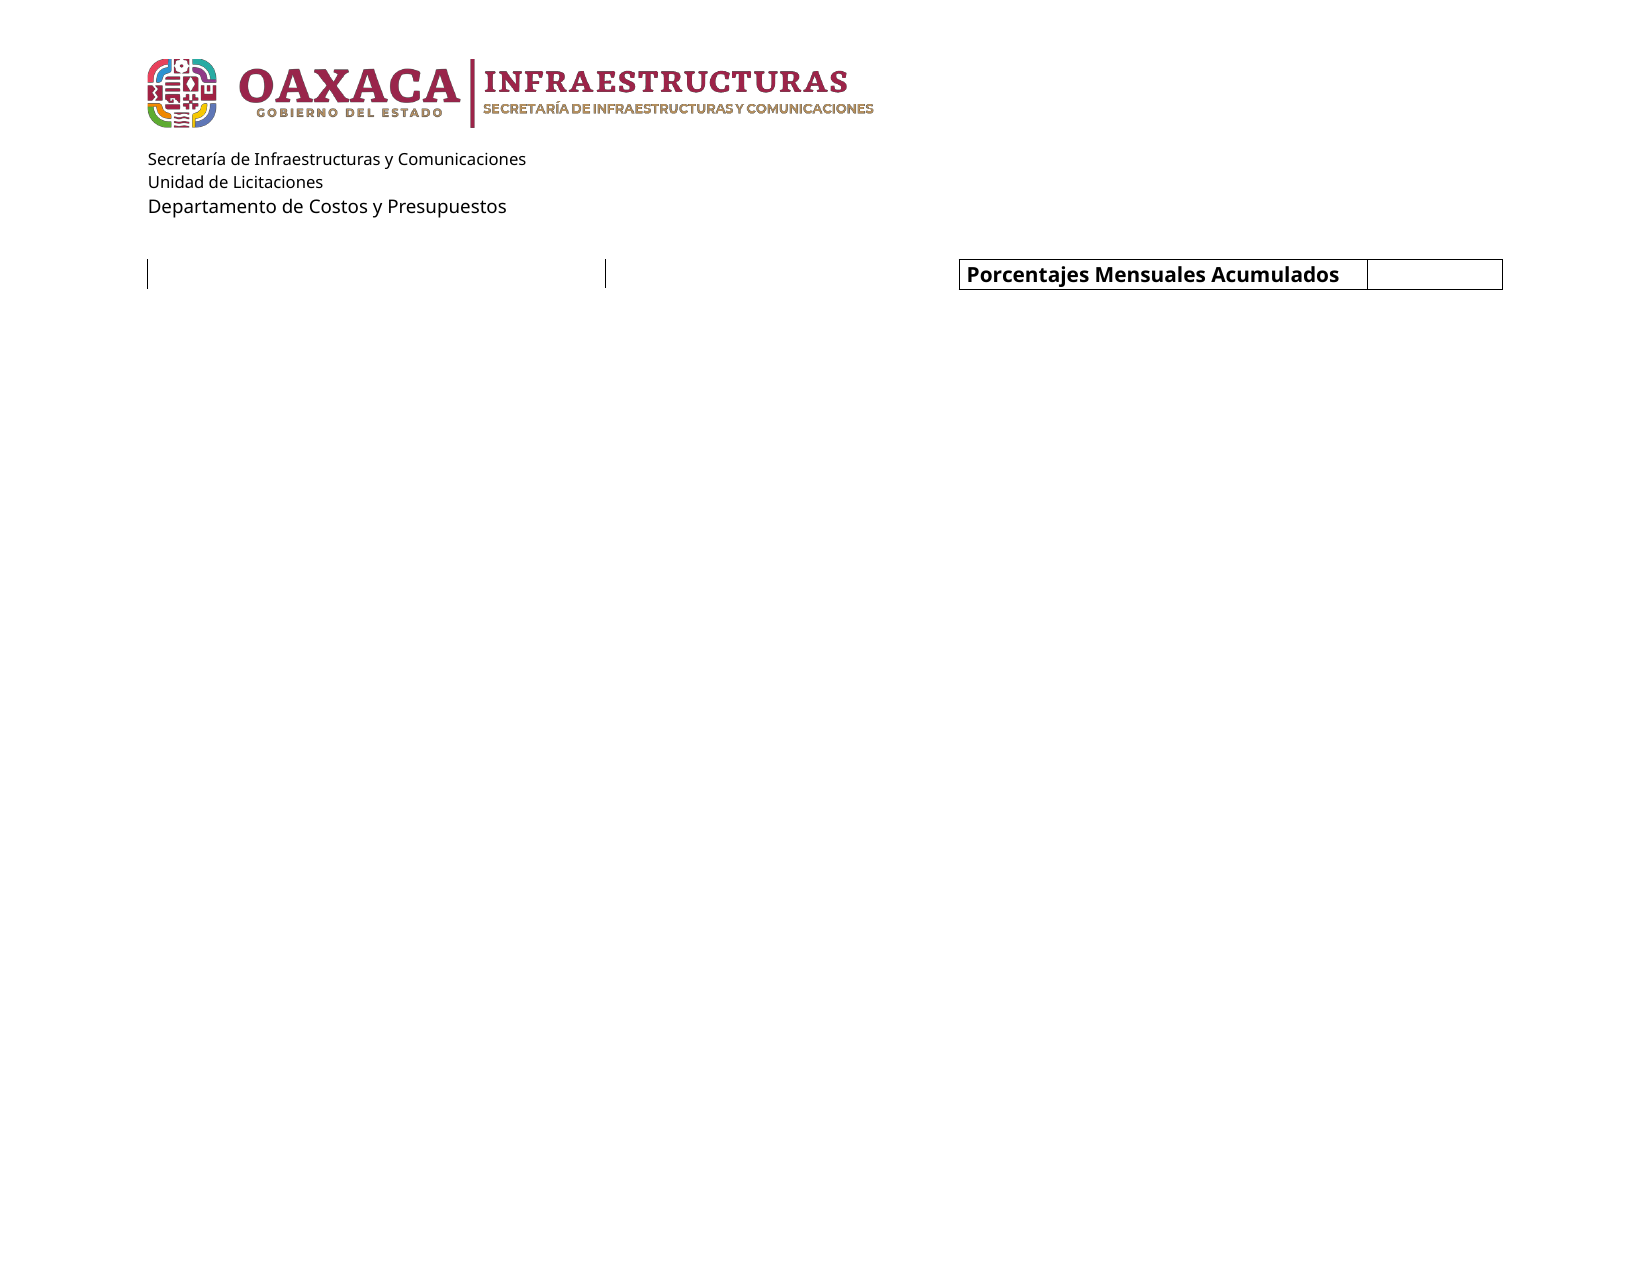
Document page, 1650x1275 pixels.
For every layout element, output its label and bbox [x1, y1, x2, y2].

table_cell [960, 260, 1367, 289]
picture [147, 59, 898, 130]
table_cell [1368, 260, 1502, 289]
